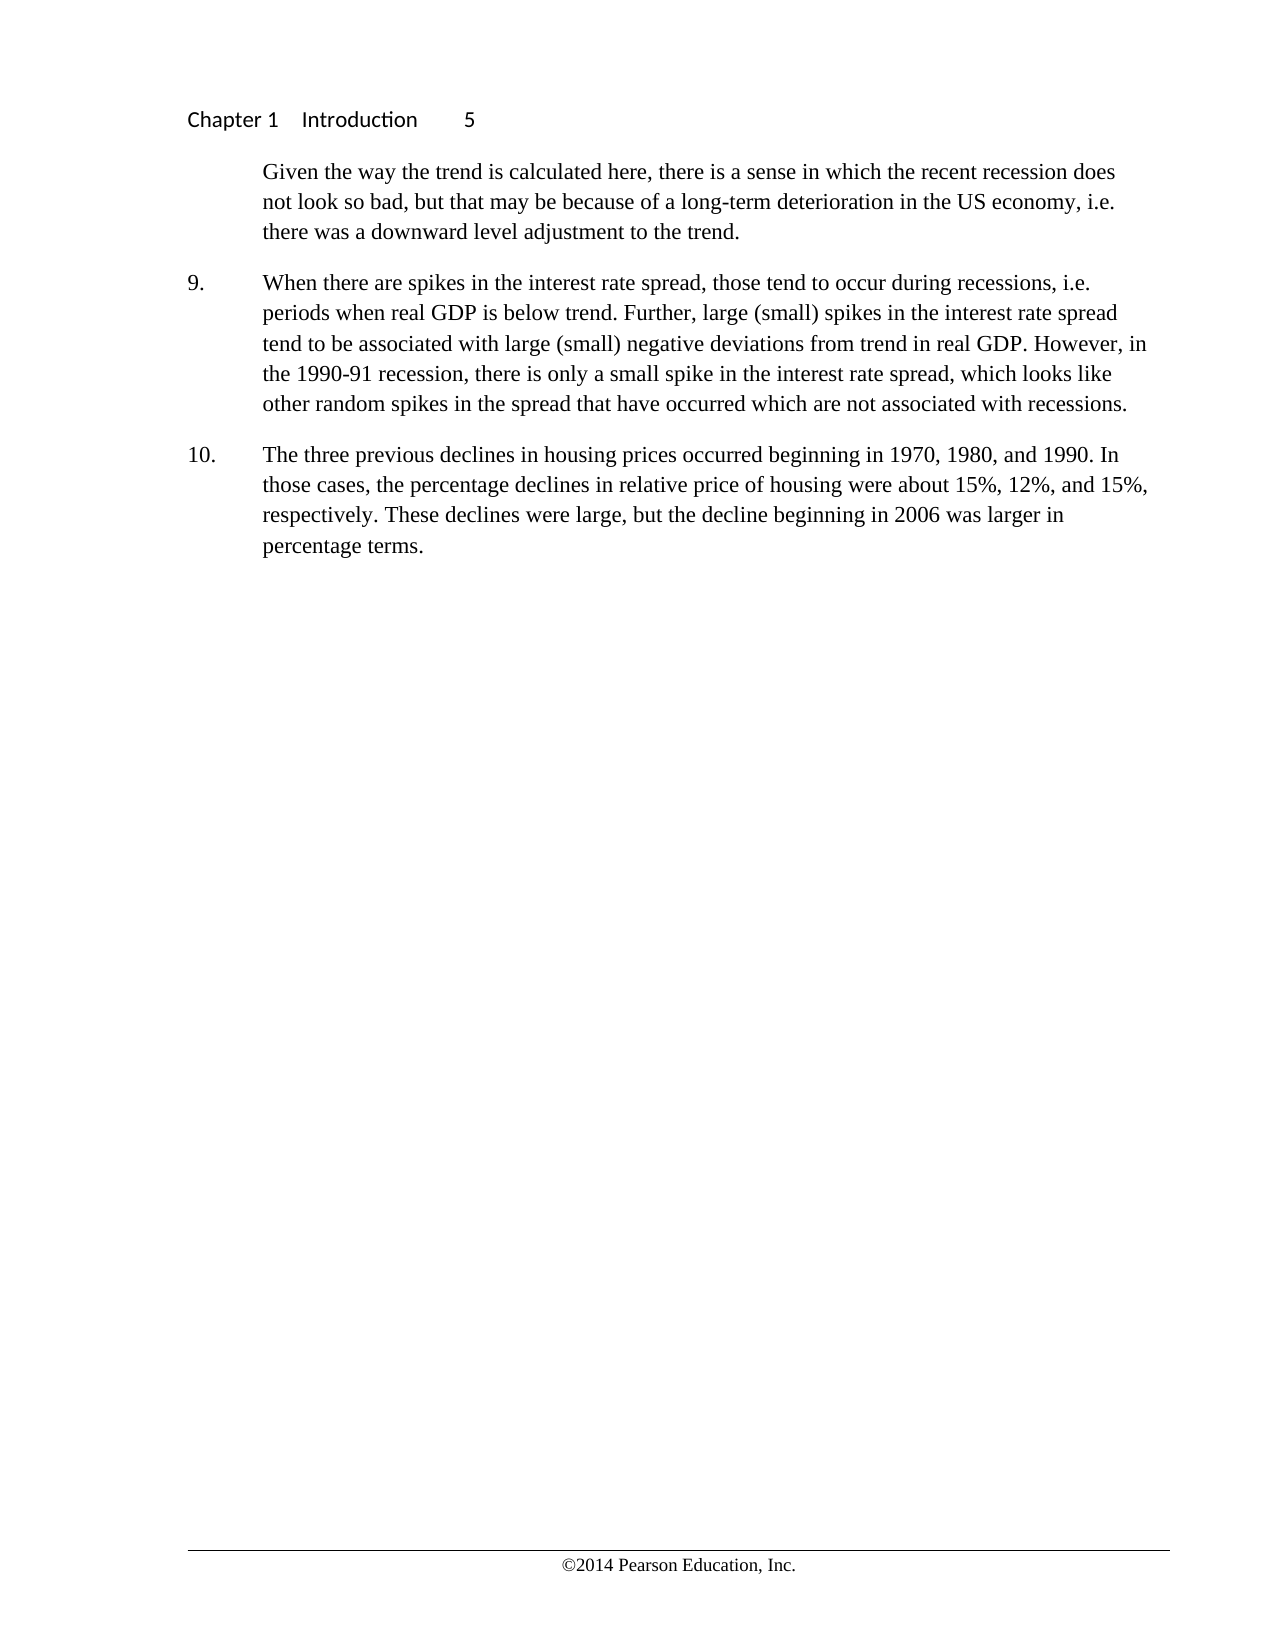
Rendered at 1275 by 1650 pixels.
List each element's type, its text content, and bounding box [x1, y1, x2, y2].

text 9. When there are spikes in the interest rate spread, those tend to occur during recessions, i.e. periods when real GDP is below trend. Further, large (small) spikes in the interest rate spread tend to be associated with large (small) negative deviations from trend in real GDP. However, in the 1990-91 recession, there is only a small spike in the interest rate spread, which looks like other random spikes in the spread that have occurred which are not associated with recessions. [187, 269, 1170, 416]
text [187, 158, 1170, 244]
text 10. The three previous declines in housing prices occurred beginning in 1970, 1980, and 1990. In those cases, the percentage declines in relative price of housing were about 15%, 12%, and 15%, respectively. These declines were large, but the decline beginning in 2006 was larger in percentage terms. [187, 441, 1170, 558]
